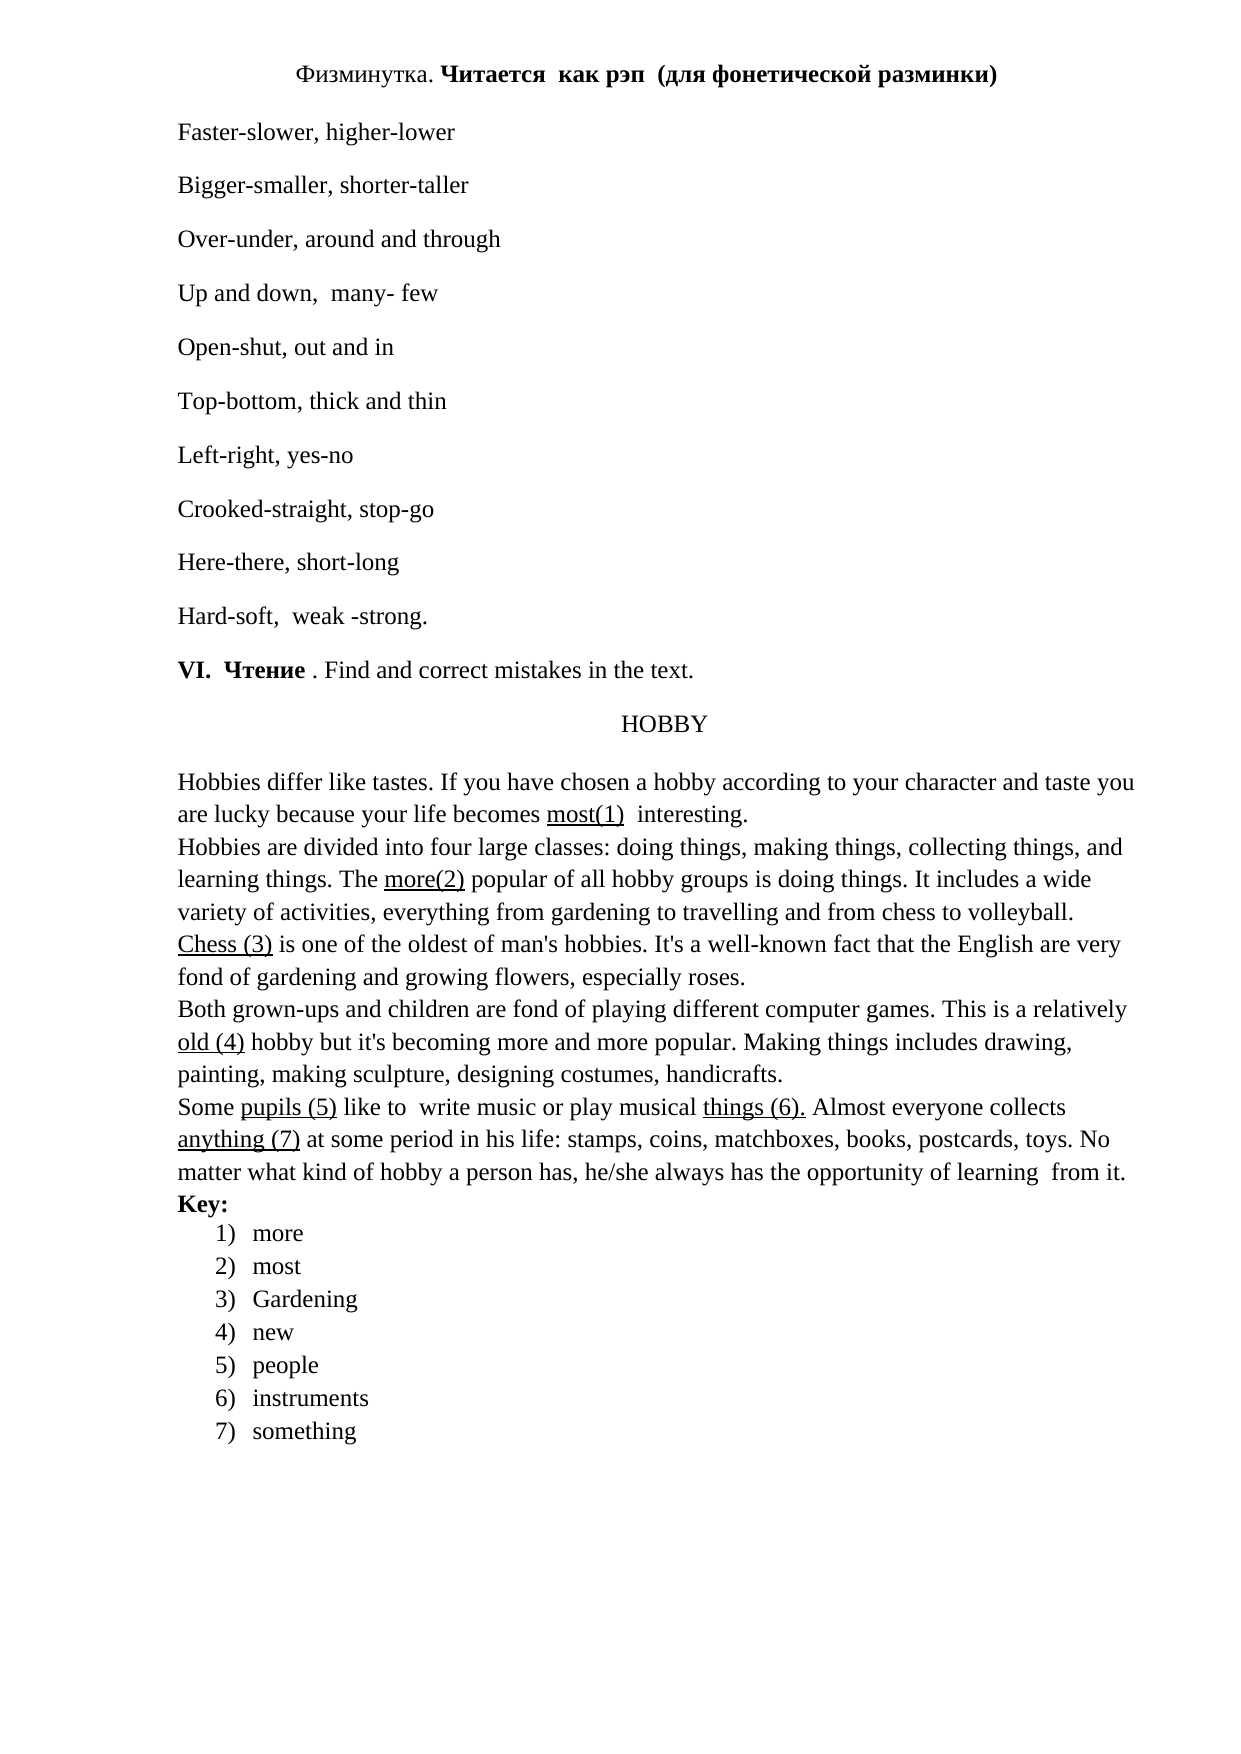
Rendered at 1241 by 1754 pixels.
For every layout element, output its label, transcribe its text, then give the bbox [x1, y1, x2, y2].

text Open-shut, out and in [177, 332, 1152, 361]
text Hard-soft, weak -strong. [177, 601, 1152, 630]
text Here-there, short-long [177, 547, 1152, 576]
text Hobbies differ like tastes. If you have chosen a hobby according to your character and taste you are lucky because your life becomes most(1) interesting. [177, 763, 1152, 828]
list instruments [215, 1383, 1152, 1412]
list Gardening [215, 1284, 1152, 1313]
text Top-bottom, thick and thin [177, 386, 1152, 415]
text Both grown-ups and children are fond of playing different computer games. This is a relatively old (4) hobby but it's becoming more and more popular. Making things includes drawing, painting, making sculpture, designing costumes, handicrafts. [177, 990, 1152, 1088]
text Up and down, many- few [177, 278, 1152, 307]
text Chess (3) is one of the oldest of man's hobbies. It's a well-known fact that the English are very fond of gardening and growing flowers, especially roses. [177, 925, 1152, 990]
text Физминутка. Читается как рэп (для фонетической разминки) [295, 59, 1033, 88]
text VI. Чтение . Find and correct mistakes in the text. [177, 655, 1152, 684]
list most [215, 1251, 1152, 1280]
text Crooked-straight, stop-go [177, 494, 1152, 522]
list new [215, 1317, 1152, 1346]
text Faster-slower, higher-lower [177, 117, 1152, 145]
text Some pupils (5) like to write music or play musical things (6). Almost everyone collects anything (7) at some period in his life: stamps, coins, matchboxes, books, postcards, toys. No matter what kind of hobby a person has, he/she always has the opportunity of learning from it. Key: [177, 1088, 1152, 1218]
text HOBBY [177, 709, 1152, 738]
text Hobbies are divided into four large classes: doing things, making things, collecting things, and learning things. The more(2) popular of all hobby groups is doing things. It includes a wide variety of activities, everything from gardening to travelling and from chess to volleyball. [177, 828, 1152, 925]
text Over-under, around and through [177, 224, 1152, 253]
text Left-right, yes-no [177, 440, 1152, 468]
list more [215, 1218, 1152, 1247]
list something [215, 1416, 1152, 1445]
list people [215, 1350, 1152, 1379]
text Bigger-smaller, shorter-taller [177, 171, 1152, 199]
